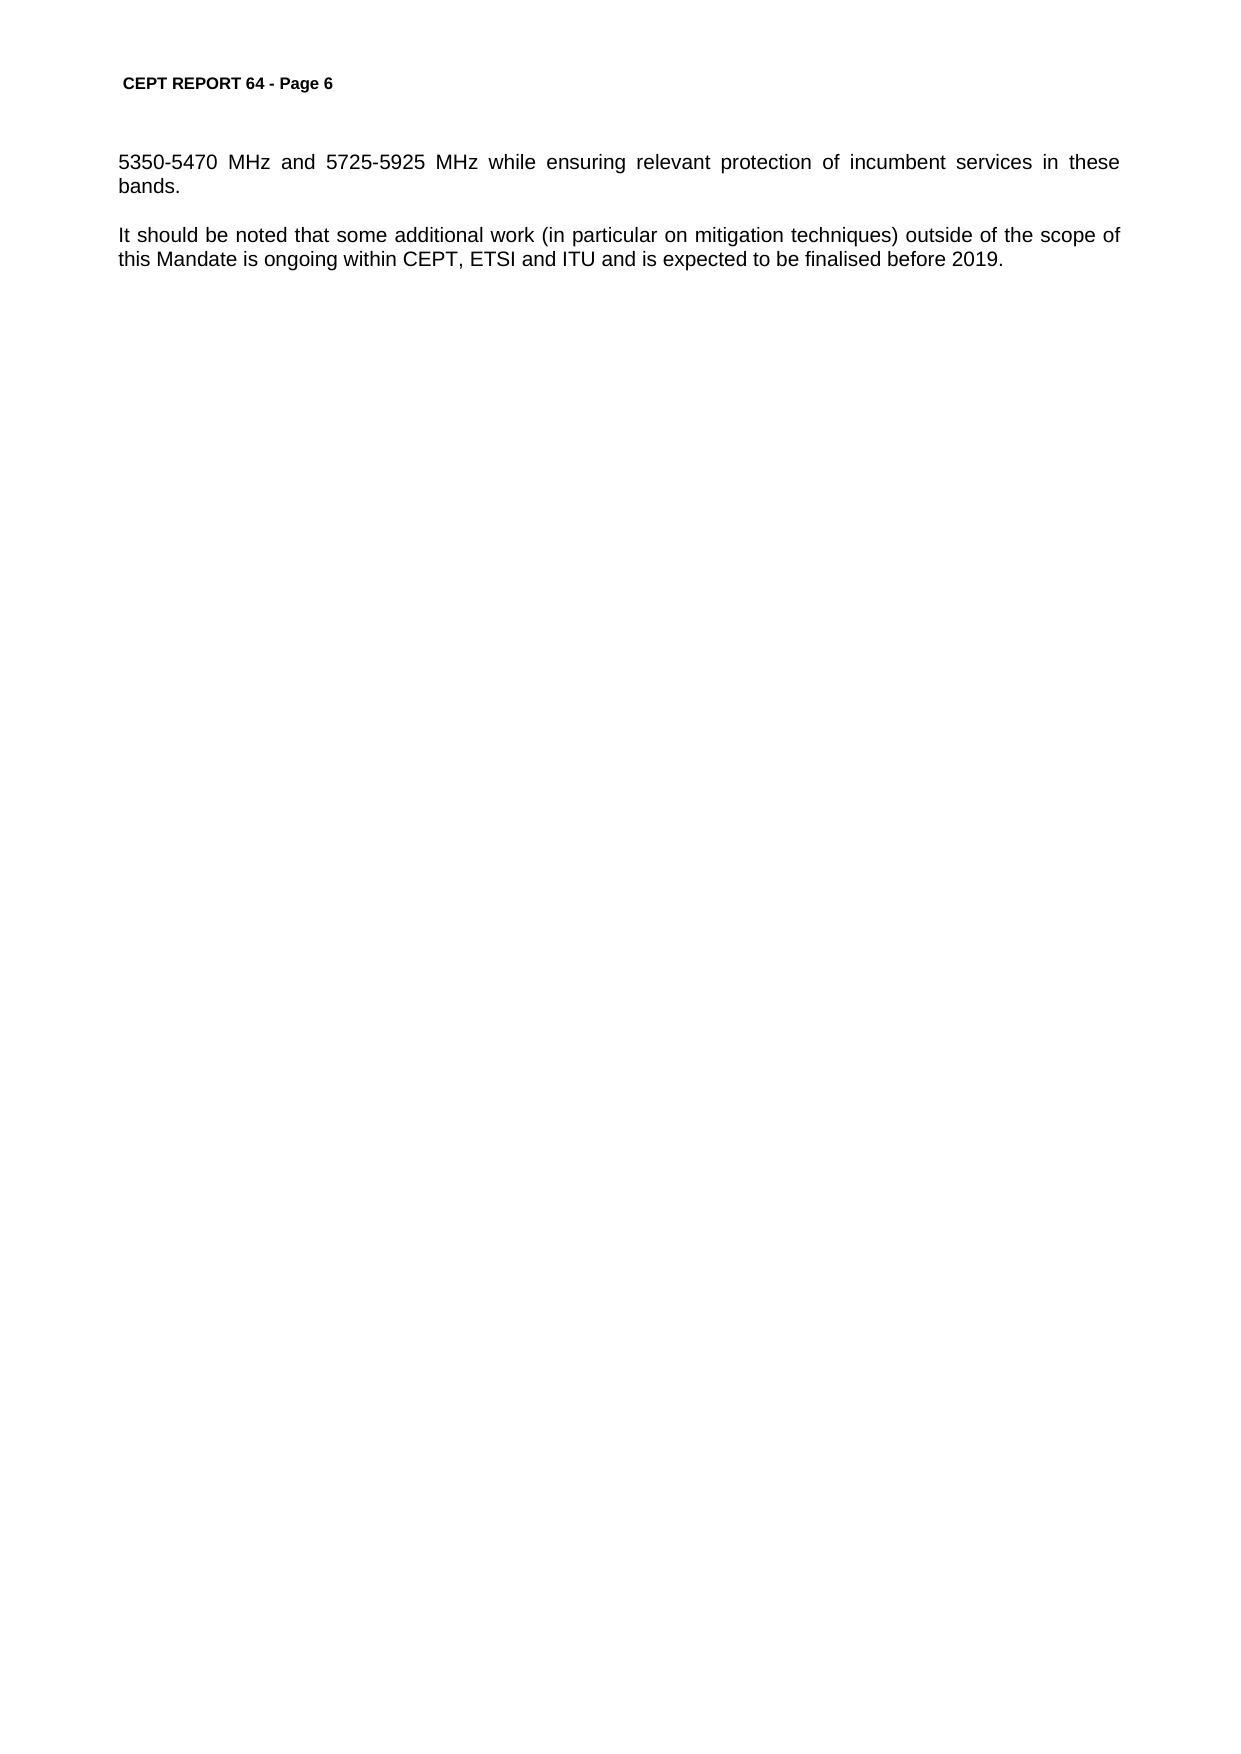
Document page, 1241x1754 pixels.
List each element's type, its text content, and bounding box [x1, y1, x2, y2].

text It should be noted that some additional work (in particular on mitigation techniques) outside of the scope of this Mandate is ongoing within CEPT, ETSI and ITU and is expected to be finalised before 2019. [118, 223, 1122, 271]
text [118, 150, 1122, 198]
